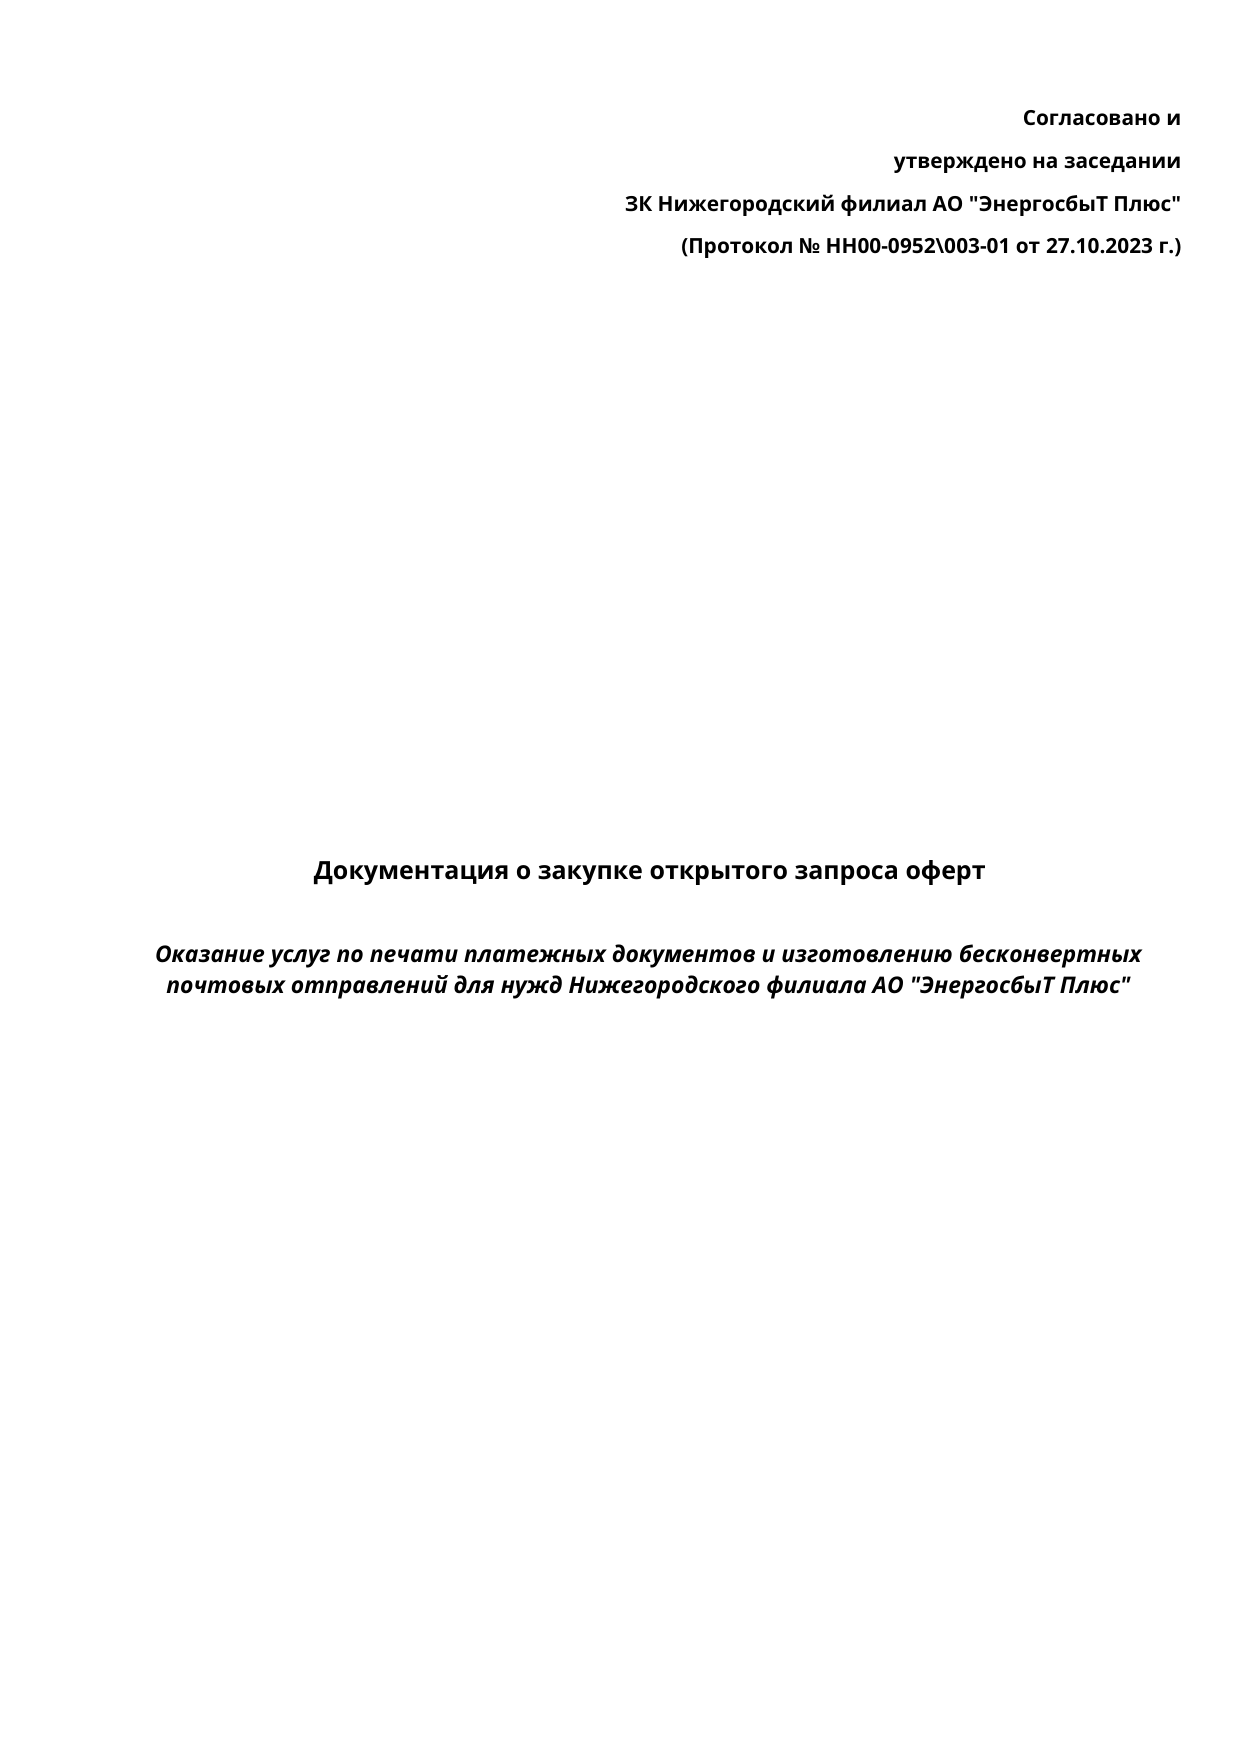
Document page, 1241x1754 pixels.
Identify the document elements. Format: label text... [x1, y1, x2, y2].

text Оказание услуг по печати платежных документов и изготовлению бесконвертных почтовых отправлений для нужд Нижегородского филиала АО "ЭнергосбыТ Плюс" [118, 938, 1181, 1001]
text утверждено на заседании [474, 146, 1181, 174]
text Согласовано и [474, 103, 1181, 132]
text ЗК Нижегородский филиал АО "ЭнергосбыТ Плюс" [474, 189, 1181, 217]
text Документация о закупке открытого запроса оферт [118, 853, 1181, 887]
text (Протокол № НН00-0952\003-01 от 27.10.2023 г.) [474, 231, 1181, 260]
